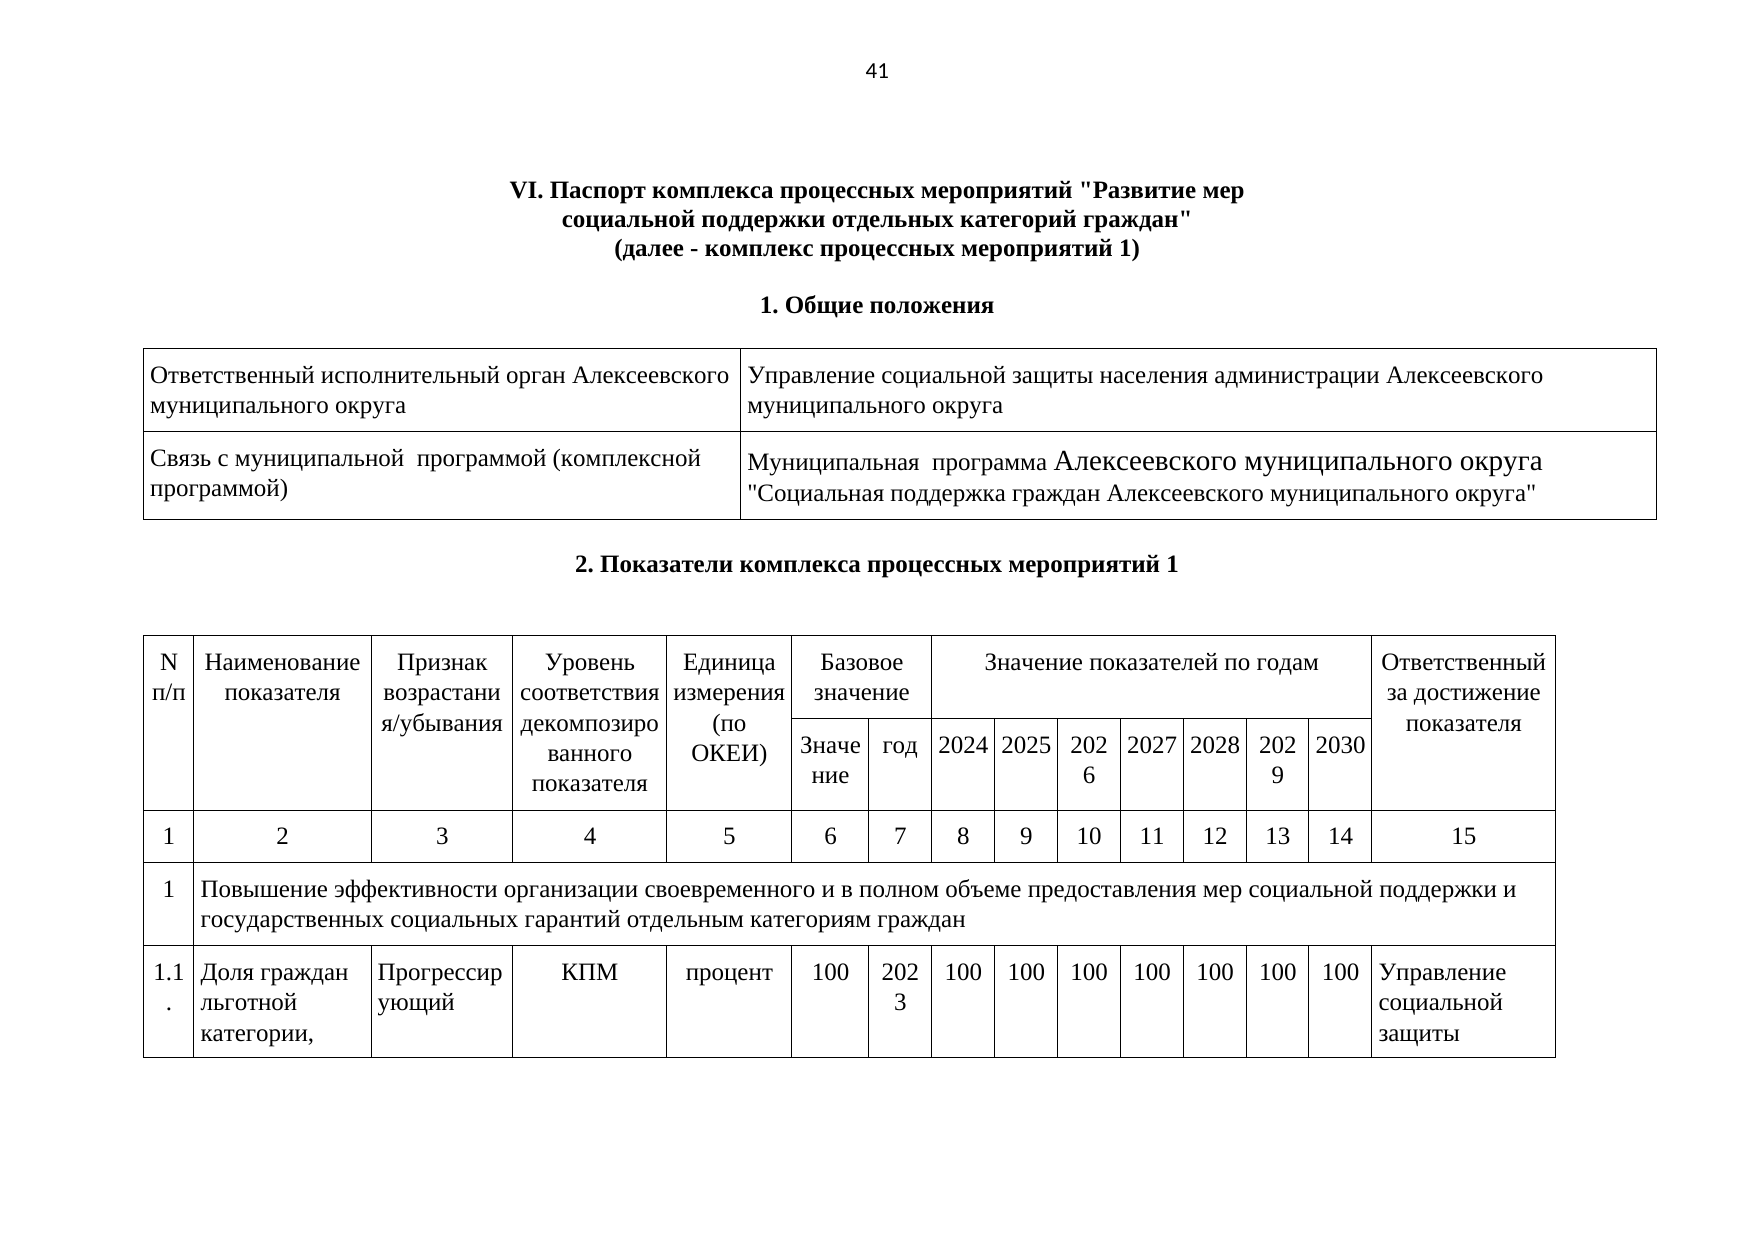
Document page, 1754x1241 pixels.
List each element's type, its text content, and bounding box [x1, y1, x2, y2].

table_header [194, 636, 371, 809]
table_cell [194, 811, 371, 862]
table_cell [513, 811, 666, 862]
title 2. Показатели комплекса процессных мероприятий 1 [150, 549, 1604, 578]
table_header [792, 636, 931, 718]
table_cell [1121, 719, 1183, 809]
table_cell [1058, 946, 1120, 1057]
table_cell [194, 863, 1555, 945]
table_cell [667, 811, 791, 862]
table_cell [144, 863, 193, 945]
title (далее - комплекс процессных мероприятий 1) [150, 233, 1604, 262]
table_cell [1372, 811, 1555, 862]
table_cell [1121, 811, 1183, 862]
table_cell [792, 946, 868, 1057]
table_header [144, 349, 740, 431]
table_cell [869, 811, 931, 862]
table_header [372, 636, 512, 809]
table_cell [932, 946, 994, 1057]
title VI. Паспорт комплекса процессных мероприятий "Развитие мер [150, 176, 1604, 204]
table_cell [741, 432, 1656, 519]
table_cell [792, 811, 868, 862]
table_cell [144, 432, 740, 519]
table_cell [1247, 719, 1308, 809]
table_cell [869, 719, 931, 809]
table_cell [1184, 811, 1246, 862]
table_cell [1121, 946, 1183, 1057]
title 1. Общие положения [150, 291, 1604, 319]
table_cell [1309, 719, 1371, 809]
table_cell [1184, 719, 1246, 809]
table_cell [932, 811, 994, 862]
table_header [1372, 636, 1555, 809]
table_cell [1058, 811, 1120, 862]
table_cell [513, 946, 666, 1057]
title социальной поддержки отдельных категорий граждан" [150, 204, 1604, 233]
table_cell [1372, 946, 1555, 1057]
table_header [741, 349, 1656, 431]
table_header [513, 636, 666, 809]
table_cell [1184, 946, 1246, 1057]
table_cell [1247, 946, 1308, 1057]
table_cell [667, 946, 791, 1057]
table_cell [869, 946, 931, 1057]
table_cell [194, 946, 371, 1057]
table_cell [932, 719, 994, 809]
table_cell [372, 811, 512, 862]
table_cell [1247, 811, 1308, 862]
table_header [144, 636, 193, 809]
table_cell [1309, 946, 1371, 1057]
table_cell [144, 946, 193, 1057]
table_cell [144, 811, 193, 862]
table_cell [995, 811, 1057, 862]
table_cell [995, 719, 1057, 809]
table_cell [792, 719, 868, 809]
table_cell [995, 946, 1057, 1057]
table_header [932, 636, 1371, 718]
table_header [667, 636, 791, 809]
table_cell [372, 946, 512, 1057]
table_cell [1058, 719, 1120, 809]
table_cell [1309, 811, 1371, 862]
